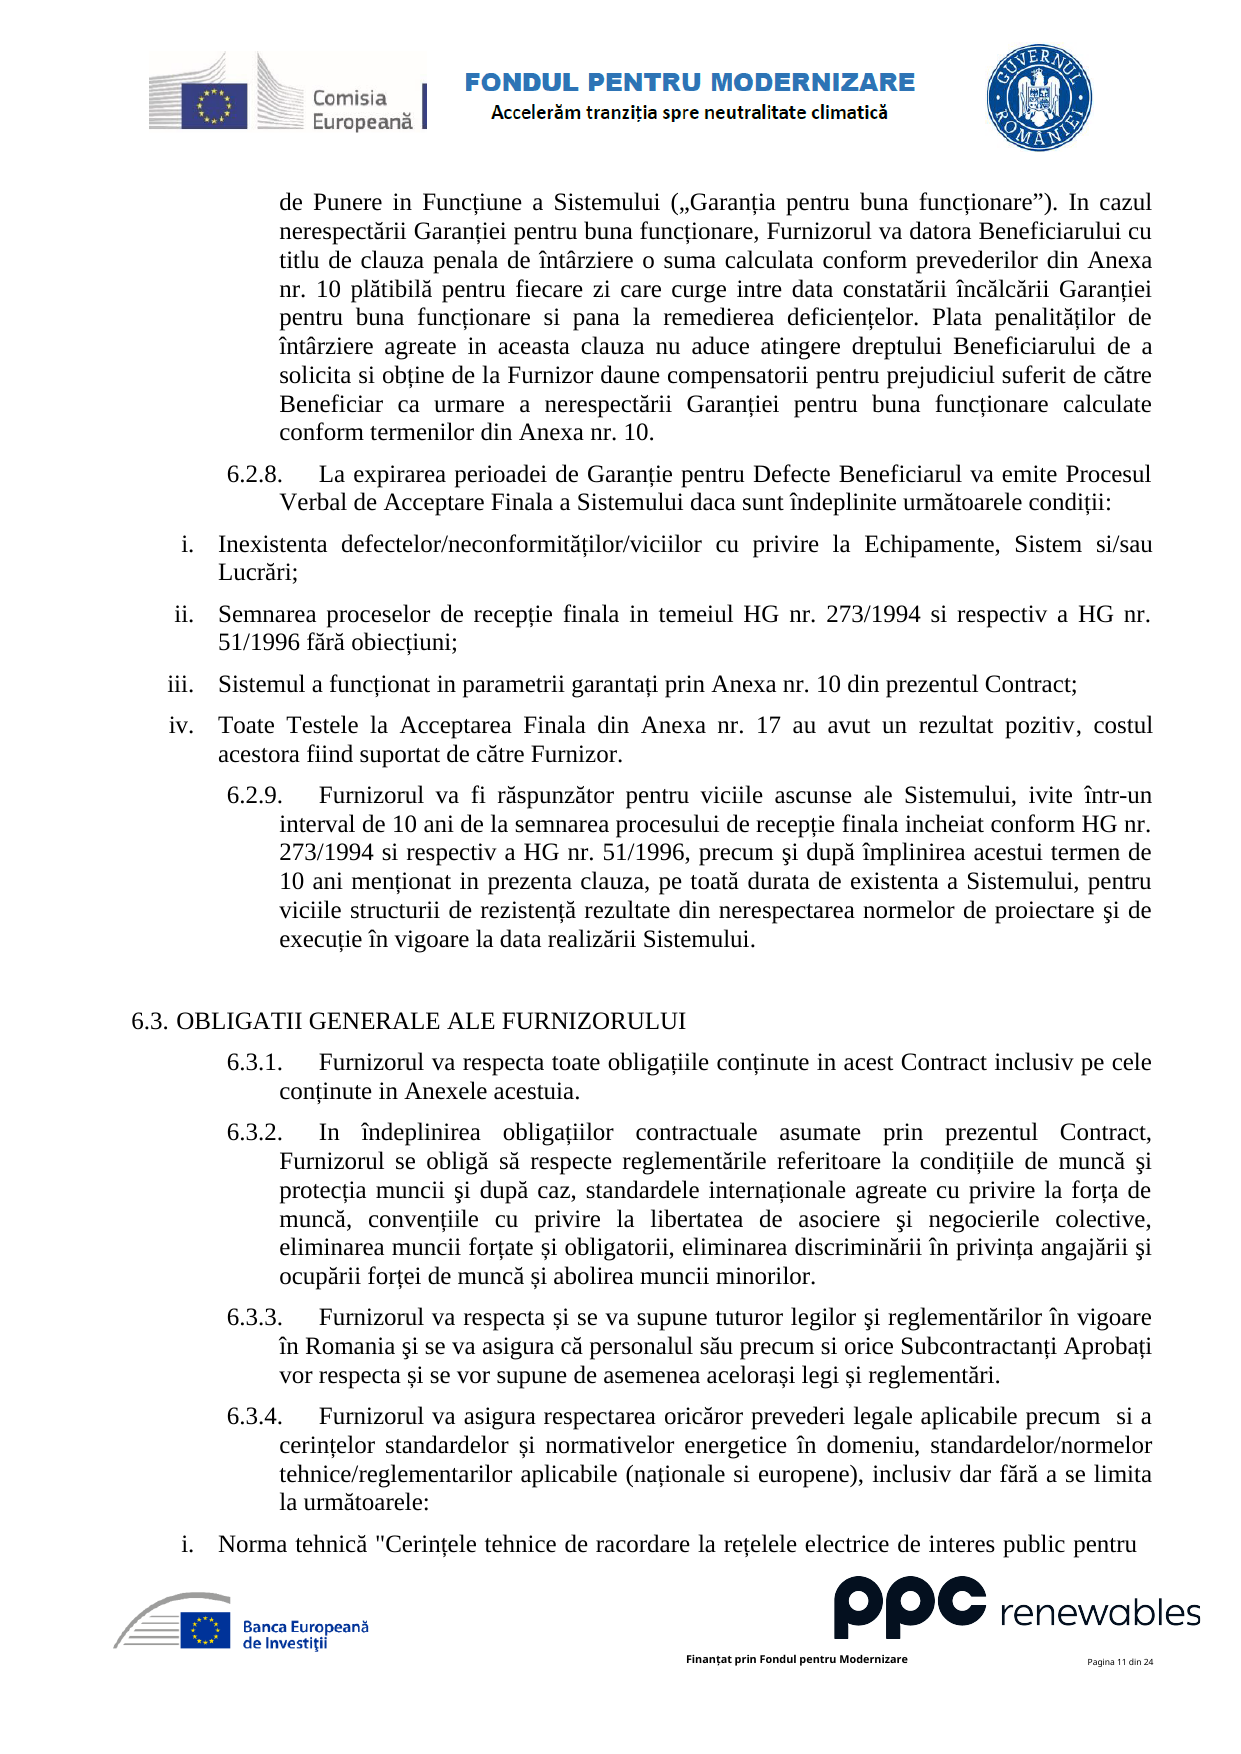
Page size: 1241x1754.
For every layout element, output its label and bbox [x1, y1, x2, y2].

picture [136, 27, 1108, 159]
picture [834, 1576, 1200, 1639]
